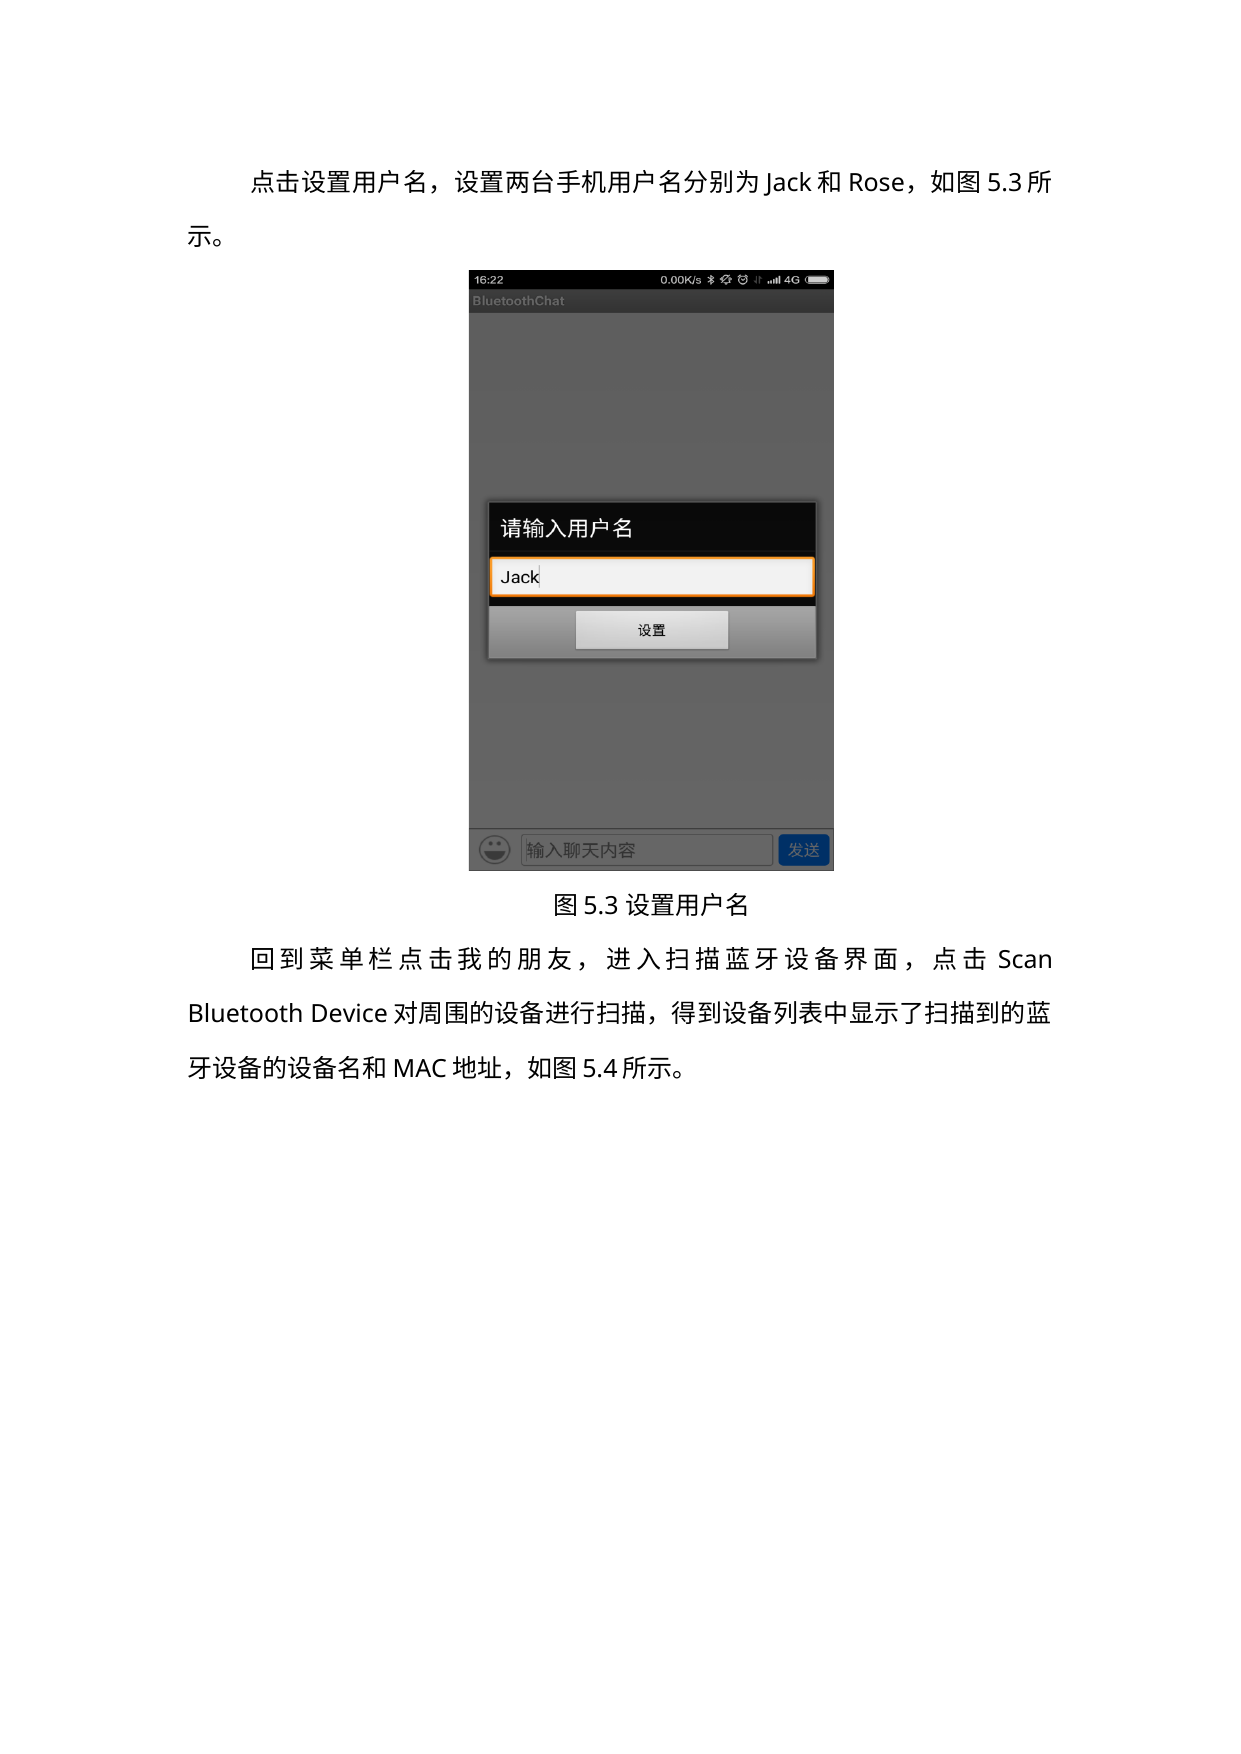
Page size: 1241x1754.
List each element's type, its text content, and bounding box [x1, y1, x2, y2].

list 回到菜单栏点击我的朋友，进入扫描蓝牙设备界面，点击Scan Bluetooth Device对周围的设备进行扫描，得到设备列表中显示了扫描到的蓝牙设备的设备名和MAC地址，如图5.4所示。 [187, 939, 1053, 1084]
picture [468, 270, 834, 871]
list 图5.3 设置用户名 [187, 885, 1053, 921]
list 点击设置用户名，设置两台手机用户名分别为Jack和Rose，如图5.3所示。 [187, 162, 1053, 253]
